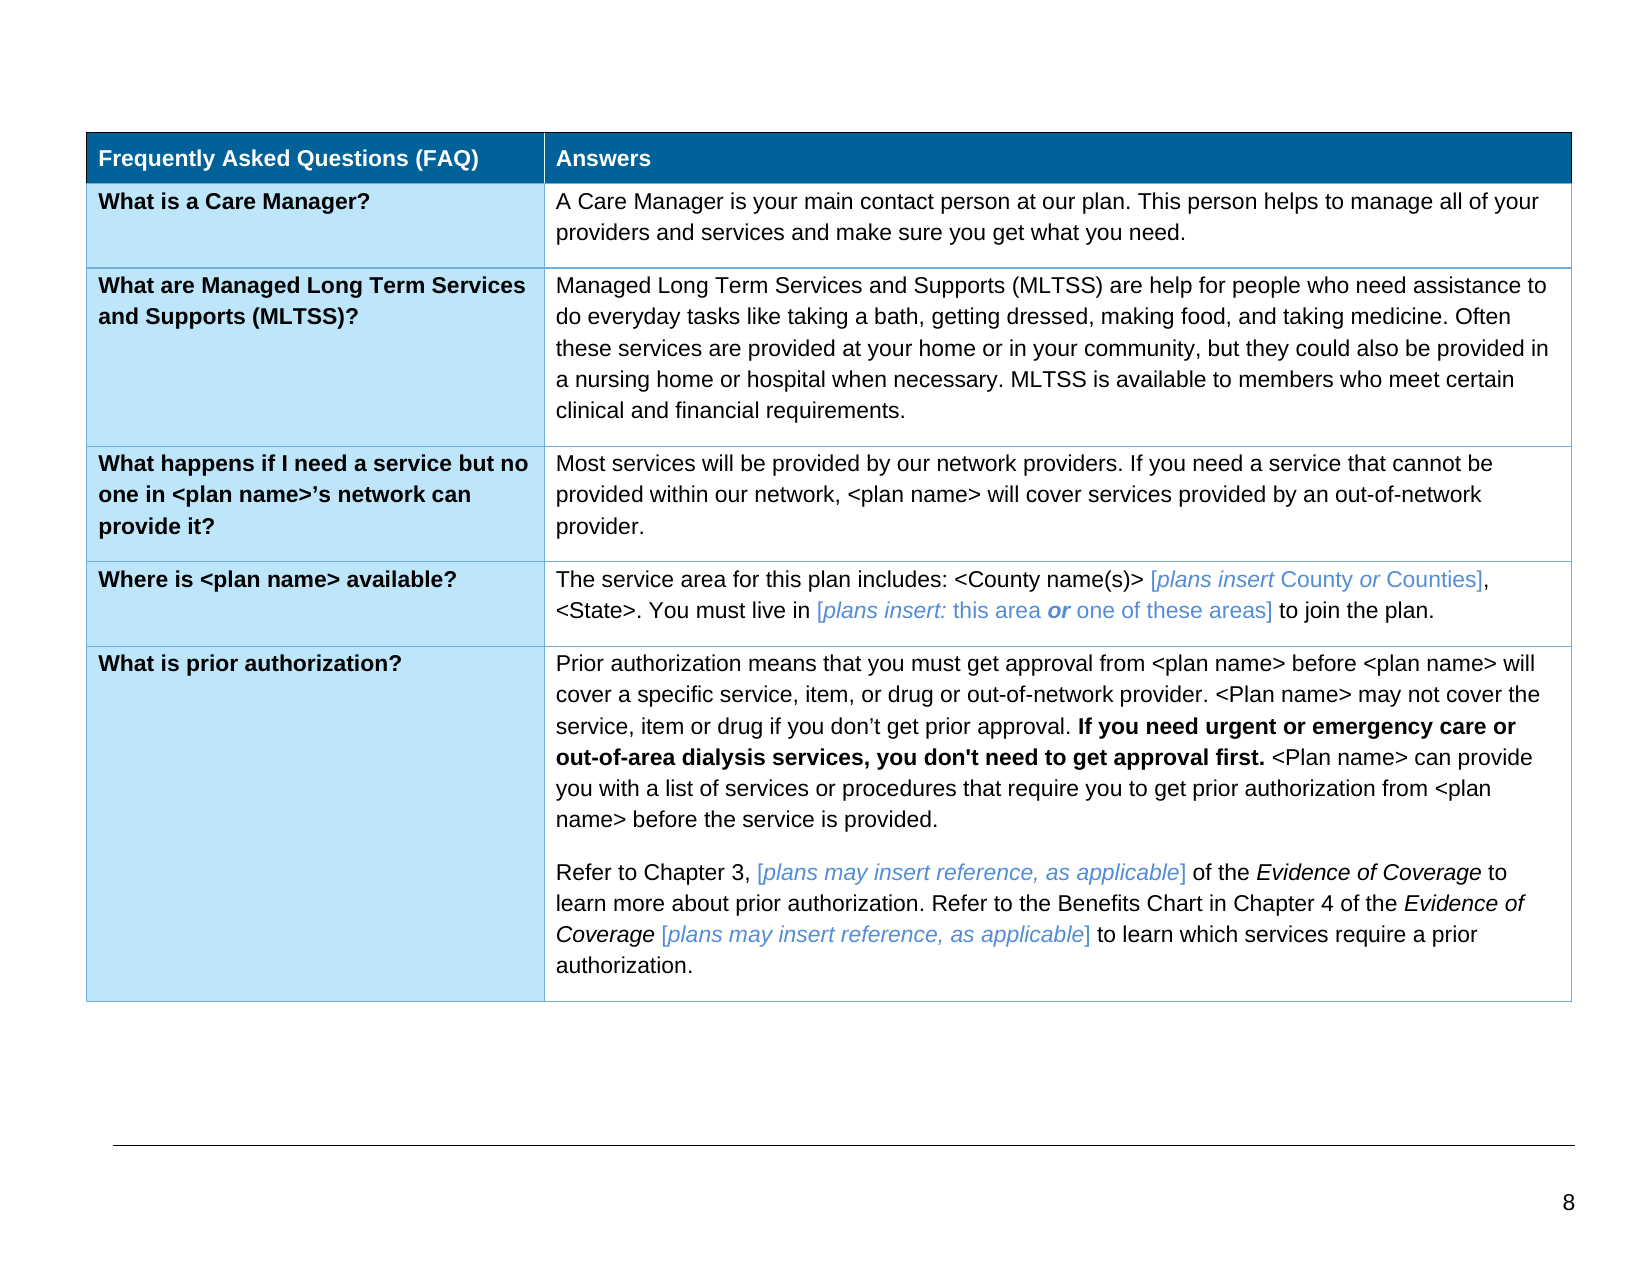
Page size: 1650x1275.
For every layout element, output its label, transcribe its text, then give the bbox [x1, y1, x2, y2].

table_cell What are Managed Long Term Services and Supports (MLTSS)? [87, 269, 544, 446]
table_header Answers [545, 133, 1571, 183]
table_cell Where is <plan name> available? [87, 562, 544, 646]
table_cell What is a Care Manager? [87, 184, 544, 267]
table_cell What happens if I need a service but no one in <plan name>’s network can provide it? [87, 447, 544, 561]
table_cell Managed Long Term Services and Supports (MLTSS) are help for people who need assistance to do everyday tasks like taking a bath, getting dressed, making food, and taking medicine. Often these services are provided at your home or in your community, but they could also be provided in a nursing home or hospital when necessary. MLTSS is available to members who meet certain clinical and financial requirements. [545, 269, 1571, 446]
table_cell Most services will be provided by our network providers. If you need a service that cannot be provided within our network, <plan name> will cover services provided by an out-of-network provider. [545, 447, 1571, 561]
table_header Frequently Asked Questions (FAQ) [87, 133, 544, 183]
table_cell Prior authorization means that you must get approval from <plan name> before <plan name> will cover a specific service, item, or drug or out-of-network provider. <Plan name> may not cover the service, item or drug if you don’t get prior approval. If you need urgent or emergency care or out-of-area dialysis services, you don't need to get approval first. <Plan name> can provide you with a list of services or procedures that require you to get prior authorization from <plan name> before the service is provided. Refer to Chapter 3, [plans may insert reference, as applicable] of the Evidence of Coverage to learn more about prior authorization. Refer to the Benefits Chart in Chapter 4 of the Evidence of Coverage [plans may insert reference, as applicable] to learn which services require a prior authorization. [545, 647, 1571, 1001]
table_cell The service area for this plan includes: <County name(s)> [plans insert County or Counties], <State>. You must live in [plans insert: this area or one of these areas] to join the plan. [545, 562, 1571, 646]
table_cell What is prior authorization? [87, 647, 544, 1001]
table_cell A Care Manager is your main contact person at our plan. This person helps to manage all of your providers and services and make sure you get what you need. [545, 184, 1571, 267]
